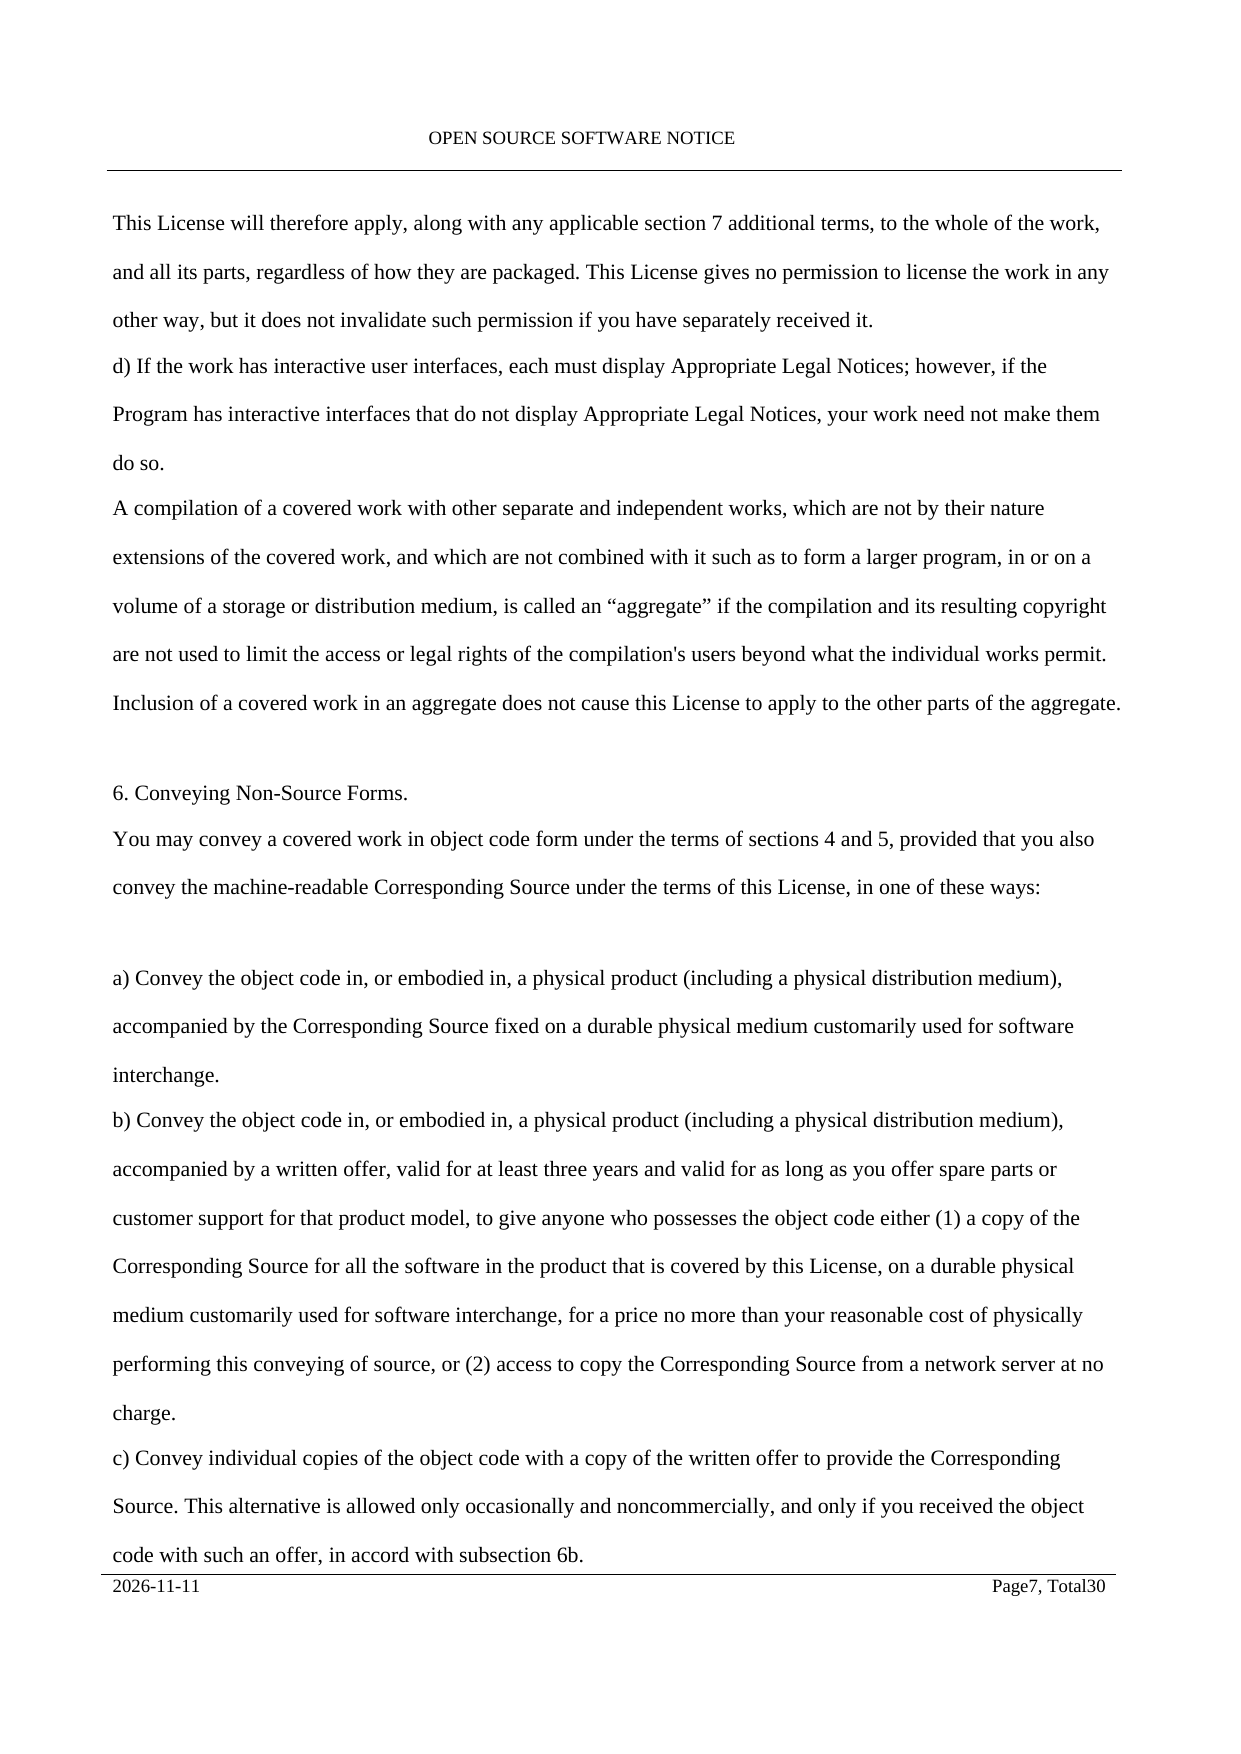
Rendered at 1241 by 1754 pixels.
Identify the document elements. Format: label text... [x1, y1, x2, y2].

text 6. Conveying Non-Source Forms. [112, 777, 1128, 809]
text You may convey a covered work in object code form under the terms of sections 4 and 5, provided that you also convey the machine-readable Corresponding Source under the terms of this License, in one of these ways: [112, 822, 1128, 903]
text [112, 206, 1128, 336]
text c) Convey individual copies of the object code with a copy of the written offer to provide the Corresponding Source. This alternative is allowed only occasionally and noncommercially, and only if you received the object code with such an offer, in accord with subsection 6b. [112, 1441, 1128, 1571]
text b) Convey the object code in, or embodied in, a physical product (including a physical distribution medium), accompanied by a written offer, valid for at least three years and valid for as long as you offer spare parts or customer support for that product model, to give anyone who possesses the object code either (1) a copy of the Corresponding Source for all the software in the product that is covered by this License, on a durable physical medium customarily used for software interchange, for a price no more than your reasonable cost of physically performing this conveying of source, or (2) access to copy the Corresponding Source from a network server at no charge. [112, 1103, 1128, 1428]
text a) Convey the object code in, or embodied in, a physical product (including a physical distribution medium), accompanied by the Corresponding Source fixed on a durable physical medium customarily used for software interchange. [112, 961, 1128, 1091]
text d) If the work has interactive user interfaces, each must display Appropriate Legal Notices; however, if the Program has interactive interfaces that do not display Appropriate Legal Notices, your work need not make them do so. [112, 349, 1128, 479]
text A compilation of a covered work with other separate and independent works, which are not by their nature extensions of the covered work, and which are not combined with it such as to form a larger program, in or on a volume of a storage or distribution medium, is called an “aggregate” if the compilation and its resulting copyright are not used to limit the access or legal rights of the compilation's users beyond what the individual works permit. Inclusion of a covered work in an aggregate does not cause this License to apply to the other parts of the aggregate. [112, 492, 1128, 719]
